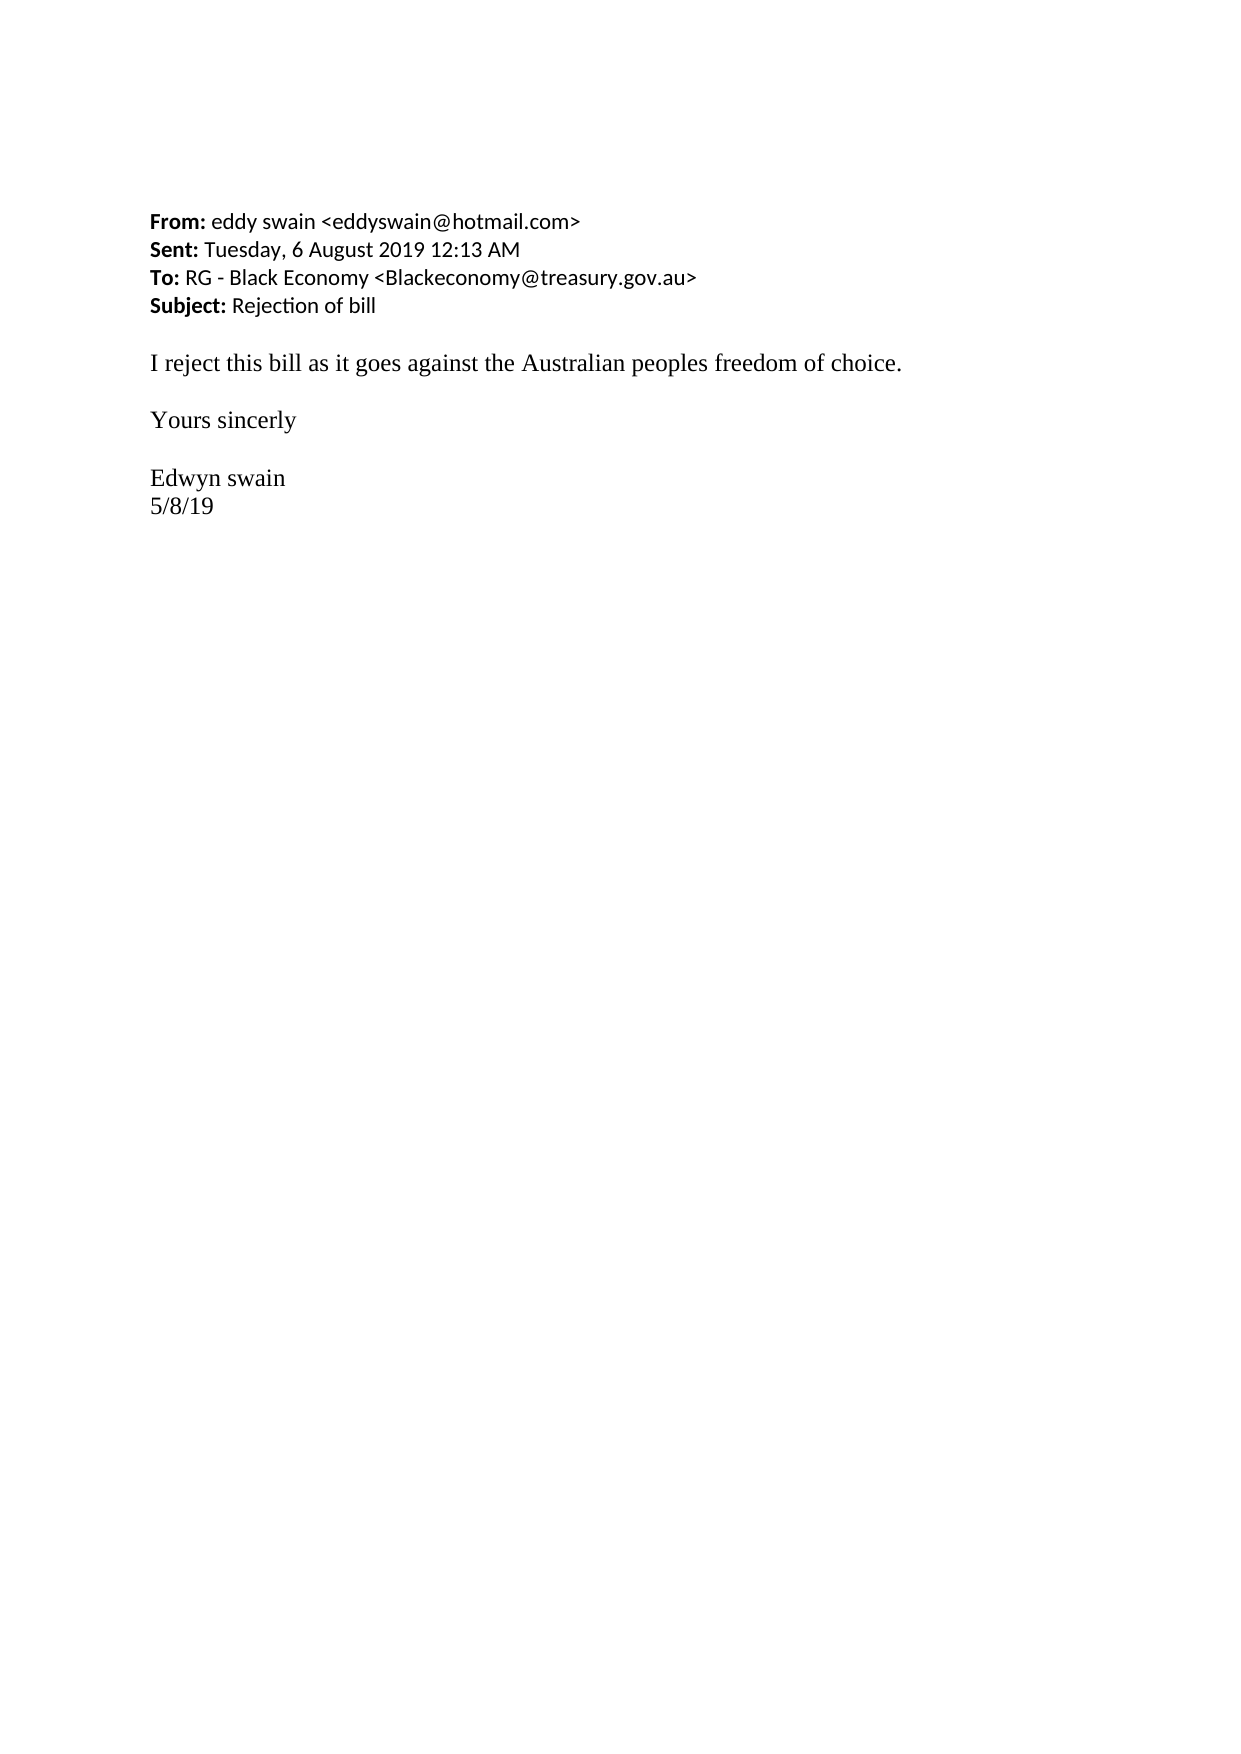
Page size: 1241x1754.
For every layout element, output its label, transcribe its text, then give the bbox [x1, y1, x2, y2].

text From: eddy swain <eddyswain@hotmail.com> Sent: Tuesday, 6 August 2019 12:13 AM To: RG - Black Economy <Blackeconomy@treasury.gov.au> Subject: Rejection of bill [150, 207, 1090, 319]
text 5/8/19 [150, 491, 1090, 520]
text I reject this bill as it goes against the Australian peoples freedom of choice. [150, 348, 1090, 376]
text Yours sincerly [150, 405, 1090, 434]
text Edwyn swain [150, 463, 1090, 491]
